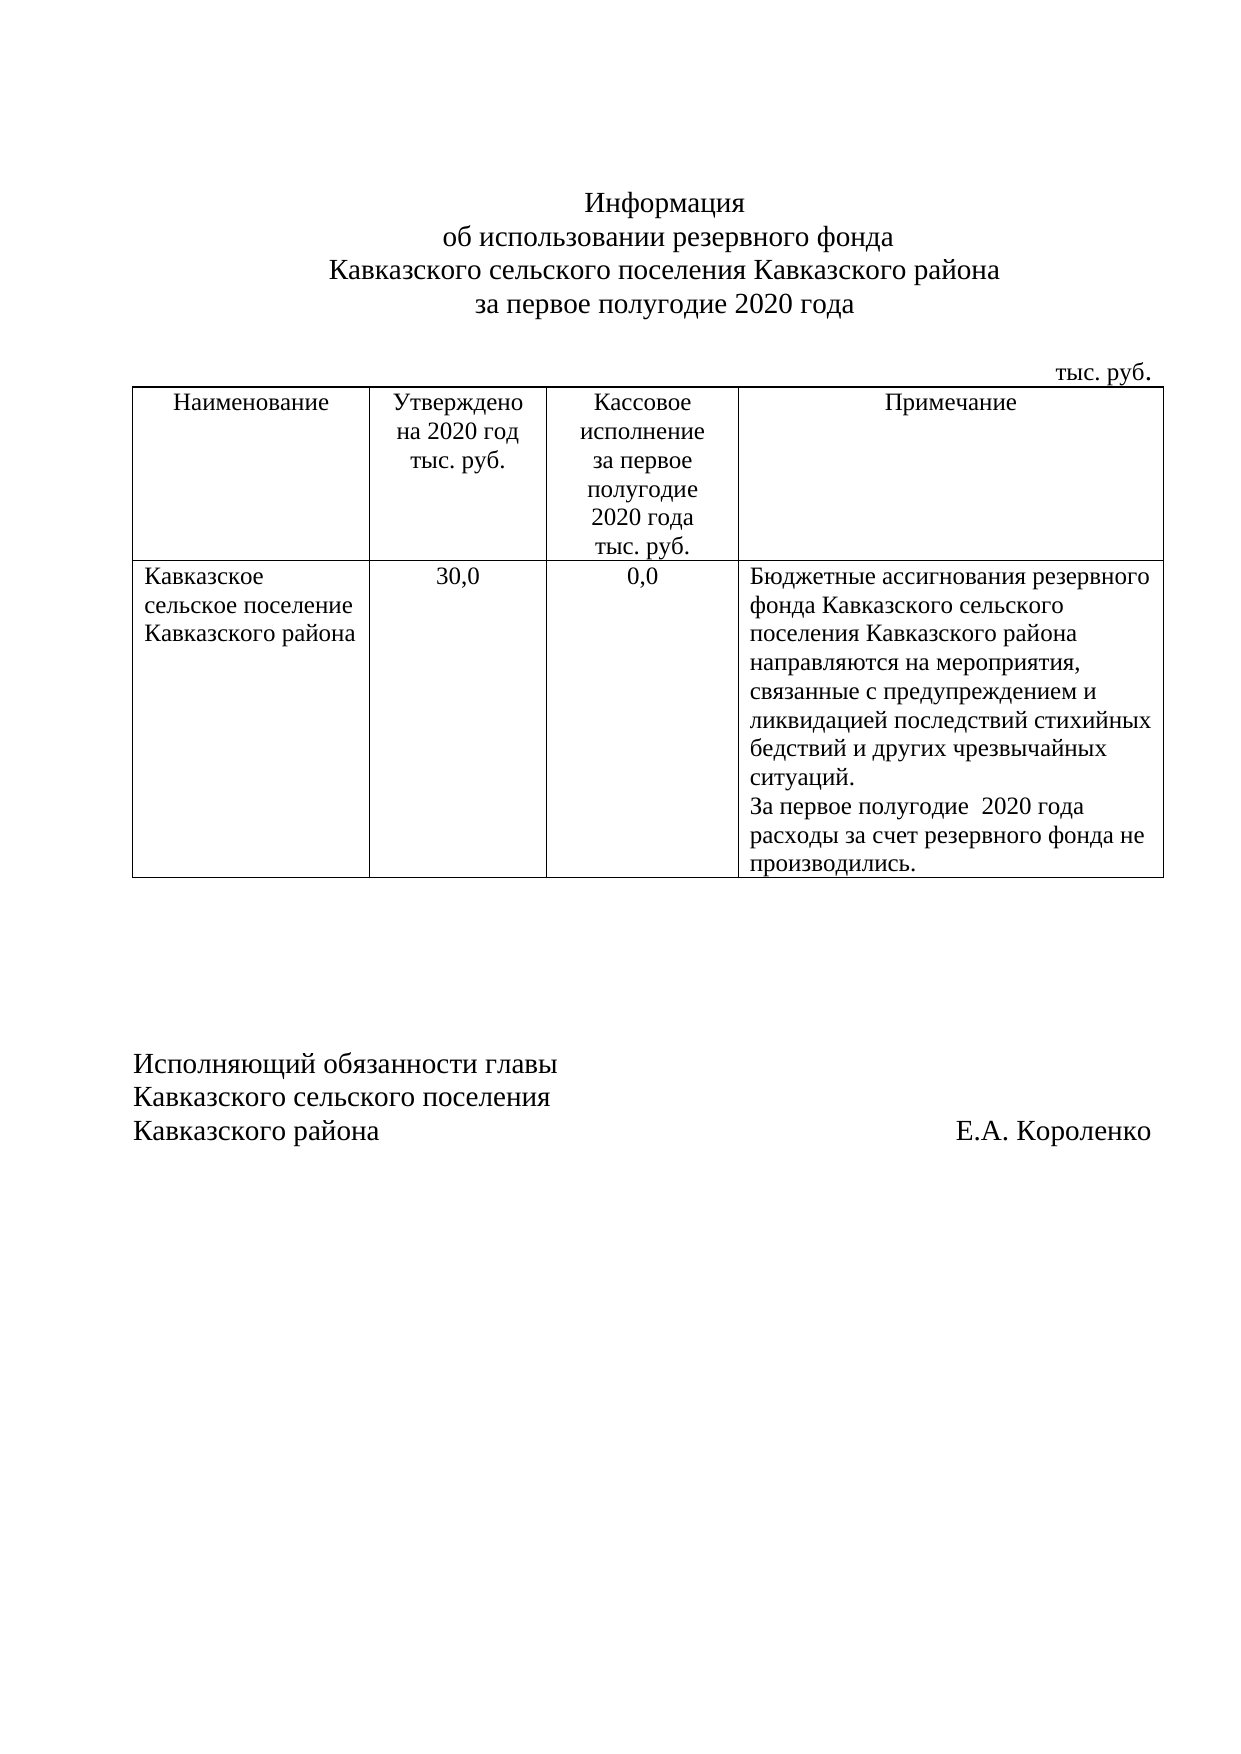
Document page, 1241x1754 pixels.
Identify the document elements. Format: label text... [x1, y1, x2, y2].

table_header Кассовое исполнение за первое полугодие 2020 года тыс. руб. [547, 388, 738, 560]
table_cell Кавказское сельское поселение Кавказского района [133, 561, 369, 877]
text тыс. руб. [177, 353, 1152, 386]
text Кавказского сельского поселения [133, 1079, 1152, 1113]
text Кавказского района Е.А. Короленко [133, 1113, 1152, 1147]
table_cell 30,0 [370, 561, 546, 877]
table_cell 0,0 [547, 561, 738, 877]
text об использовании резервного фонда [177, 219, 1152, 252]
text Информация [177, 185, 1152, 219]
text Кавказского сельского поселения Кавказского района [177, 252, 1152, 286]
table_header Наименование [133, 388, 369, 560]
text за первое полугодие 2020 года [177, 286, 1152, 319]
table_cell Бюджетные ассигнования резервного фонда Кавказского сельского поселения Кавказского района направляются на мероприятия, связанные с предупреждением и ликвидацией последствий стихийных бедствий и других чрезвычайных ситуаций. За первое полугодие 2020 года расходы за счет резервного фонда не производились. [739, 561, 1163, 877]
text Исполняющий обязанности главы [133, 1046, 1152, 1079]
table_header Утверждено на 2020 год тыс. руб. [370, 388, 546, 560]
table_header Примечание [739, 388, 1163, 560]
